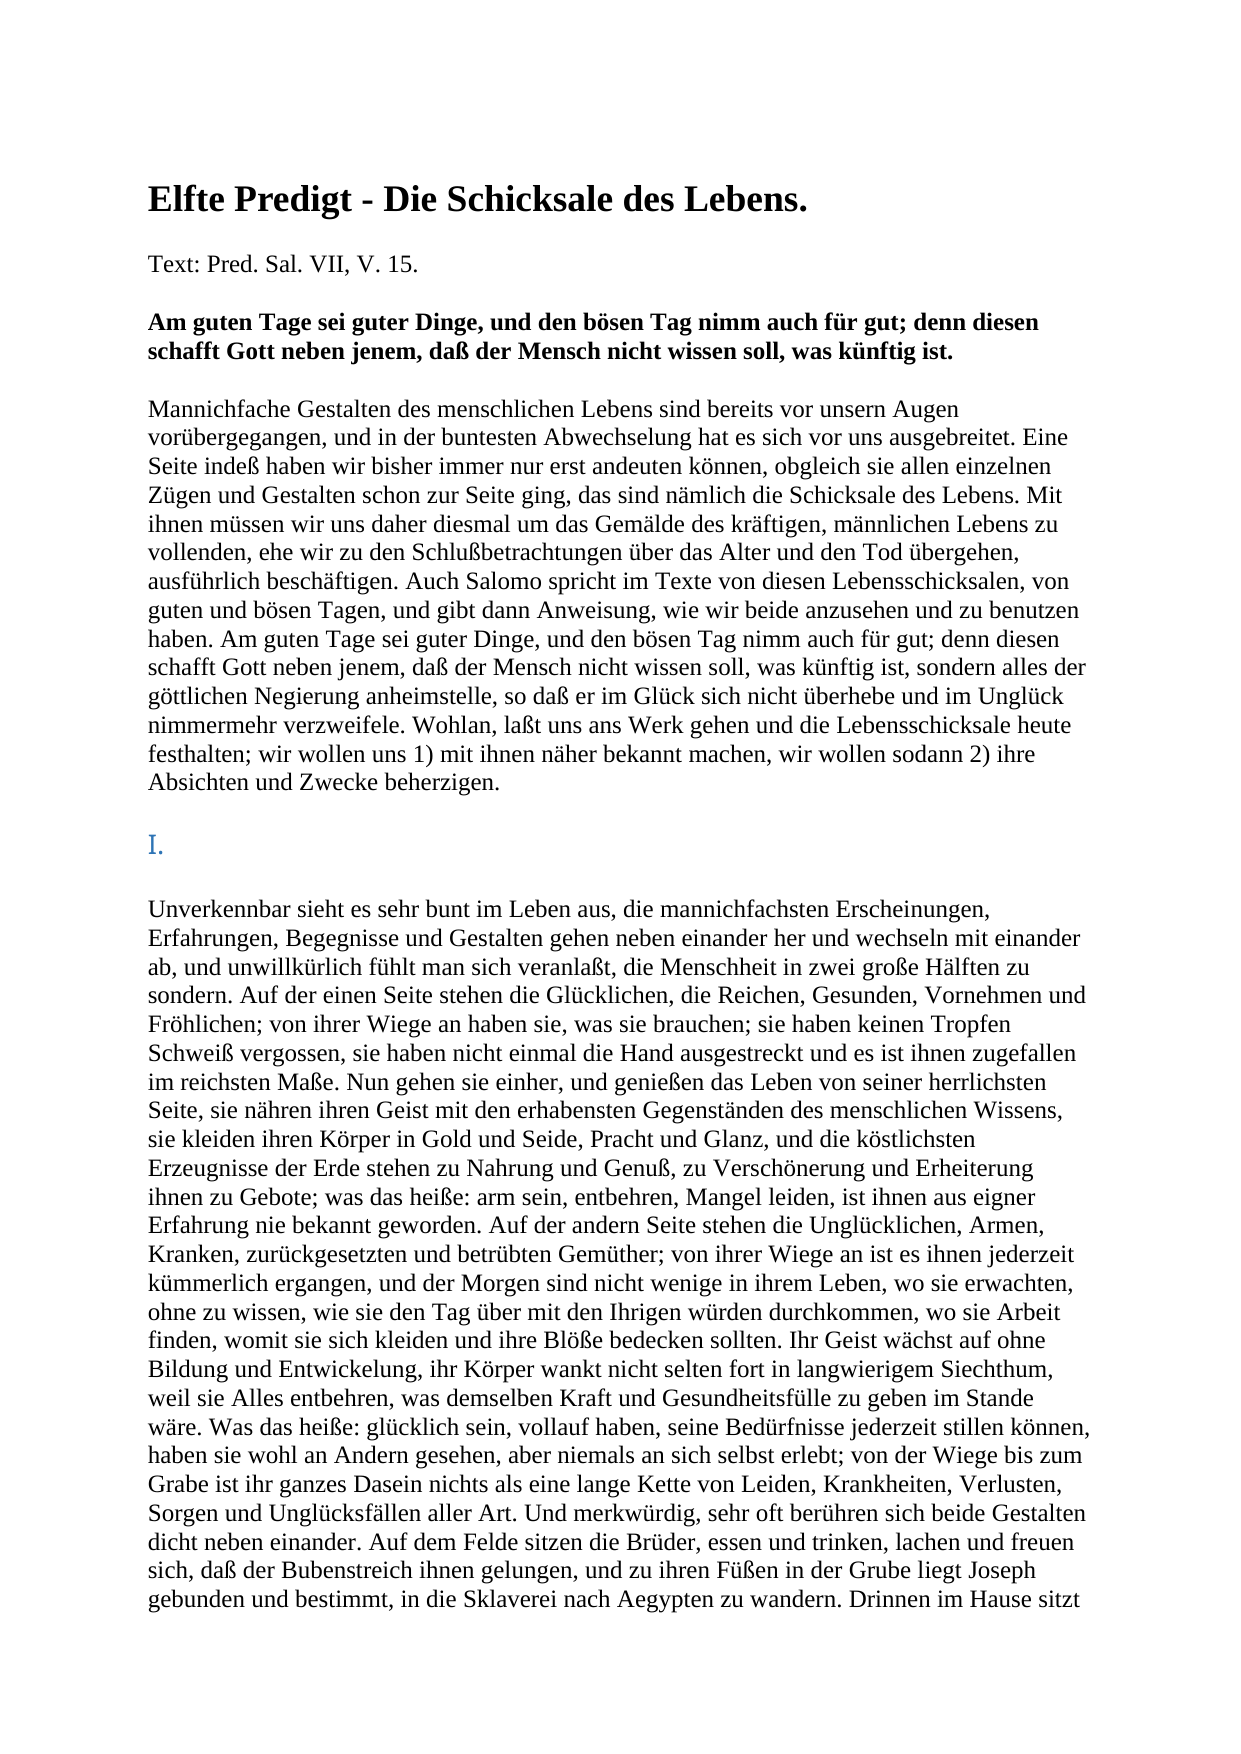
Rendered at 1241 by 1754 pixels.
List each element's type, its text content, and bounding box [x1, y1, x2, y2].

text Text: Pred. Sal. VII, V. 15. [148, 249, 1093, 278]
subtitle Elfte Predigt - Die Schicksale des Lebens. [148, 177, 1093, 220]
subtitle I. [148, 825, 1093, 862]
text Mannichfache Gestalten des menschlichen Lebens sind bereits vor unsern Augen vorübergegangen, und in der buntesten Abwechselung hat es sich vor uns ausgebreitet. Eine Seite indeß haben wir bisher immer nur erst andeuten können, obgleich sie allen einzelnen Zügen und Gestalten schon zur Seite ging, das sind nämlich die Schicksale des Lebens. Mit ihnen müssen wir uns daher diesmal um das Gemälde des kräftigen, männlichen Lebens zu vollenden, ehe wir zu den Schlußbetrachtungen über das Alter und den Tod übergehen, ausführlich beschäftigen. Auch Salomo spricht im Texte von diesen Lebensschicksalen, von guten und bösen Tagen, und gibt dann Anweisung, wie wir beide anzusehen und zu benutzen haben. Am guten Tage sei guter Dinge, und den bösen Tag nimm auch für gut; denn diesen schafft Gott neben jenem, daß der Mensch nicht wissen soll, was künftig ist, sondern alles der göttlichen Negierung anheimstelle, so daß er im Glück sich nicht überhebe und im Unglück nimmermehr verzweifele. Wohlan, laßt uns ans Werk gehen und die Lebensschicksale heute festhalten; wir wollen uns 1) mit ihnen näher bekannt machen, wir wollen sodann 2) ihre Absichten und Zwecke beherzigen. [148, 394, 1093, 796]
text Am guten Tage sei guter Dinge, und den bösen Tag nimm auch für gut; denn diesen schafft Gott neben jenem, daß der Mensch nicht wissen soll, was künftig ist. [148, 307, 1093, 364]
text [148, 894, 1093, 1613]
